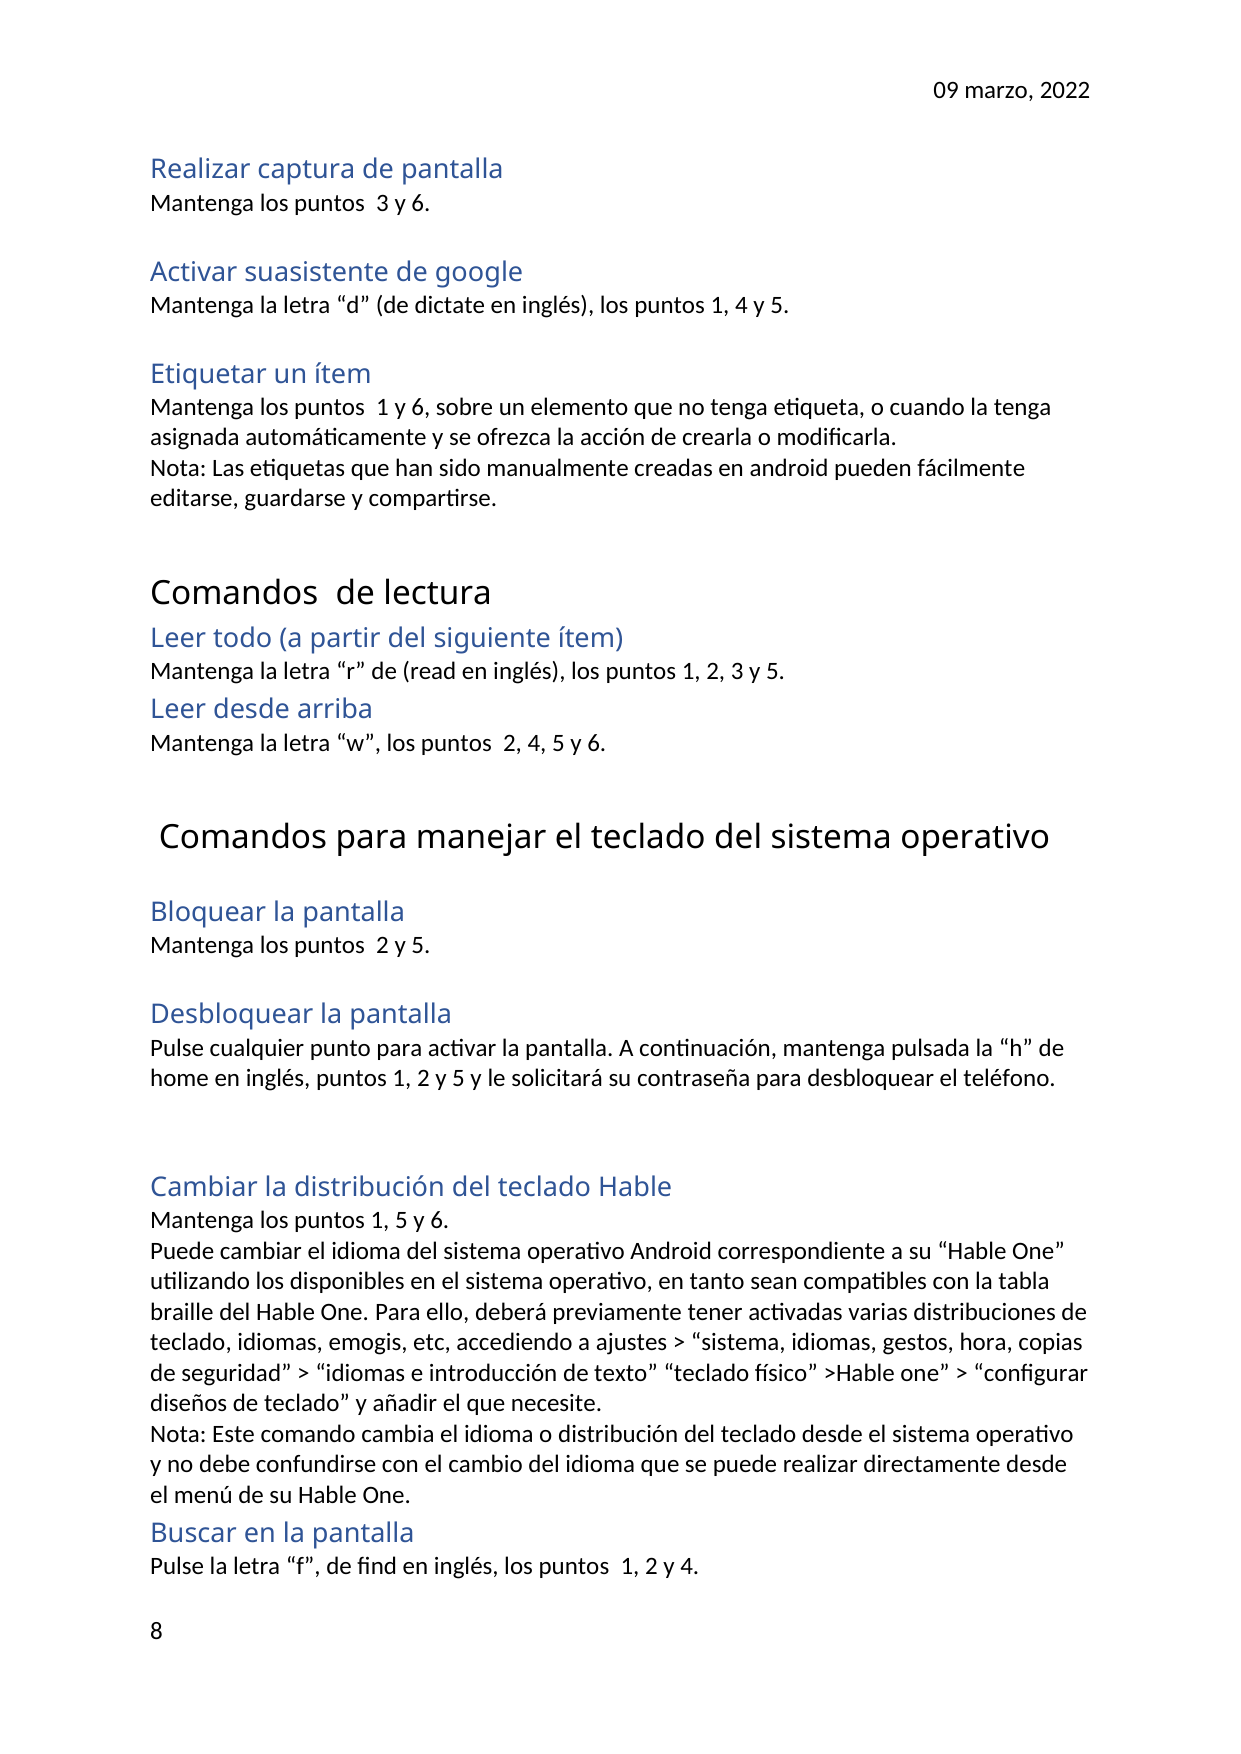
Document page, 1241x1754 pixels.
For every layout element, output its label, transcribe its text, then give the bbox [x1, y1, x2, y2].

text Mantenga la letra “d” (de dictate en inglés), los puntos 1, 4 y 5. [150, 289, 1090, 319]
subtitle Etiquetar un ítem [150, 354, 1090, 391]
text Nota: Las etiquetas que han sido manualmente creadas en android pueden fácilmente editarse, guardarse y compartirse. [150, 452, 1090, 513]
subtitle Bloquear la pantalla [150, 893, 1090, 930]
text Mantenga los puntos 3 y 6. [150, 187, 1090, 217]
subtitle Leer desde arriba [150, 690, 1090, 727]
text Mantenga los puntos 2 y 5. [150, 930, 1090, 960]
subtitle Leer todo (a partir del siguiente ítem) [150, 618, 1090, 655]
subtitle Buscar en la pantalla [150, 1514, 1090, 1551]
subtitle Activar suasistente de google [150, 252, 1090, 289]
text Mantenga la letra “w”, los puntos 2, 4, 5 y 6. [150, 727, 1090, 757]
subtitle Realizar captura de pantalla [150, 150, 1090, 187]
text Mantenga los puntos 1 y 6, sobre un elemento que no tenga etiqueta, o cuando la tenga asignada automáticamente y se ofrezca la acción de crearla o modificarla. [150, 391, 1090, 452]
subtitle Comandos para manejar el teclado del sistema operativo [150, 813, 1090, 858]
text Pulse la letra “f”, de find en inglés, los puntos 1, 2 y 4. [150, 1551, 1090, 1581]
subtitle Cambiar la distribución del teclado Hable [150, 1167, 1090, 1204]
text Nota: Este comando cambia el idioma o distribución del teclado desde el sistema operativo y no debe confundirse con el cambio del idioma que se puede realizar directamente desde el menú de su Hable One. [150, 1418, 1090, 1509]
text Puede cambiar el idioma del sistema operativo Android correspondiente a su “Hable One” utilizando los disponibles en el sistema operativo, en tanto sean compatibles con la tabla braille del Hable One. Para ello, deberá previamente tener activadas varias distribuciones de teclado, idiomas, emogis, etc, accediendo a ajustes > “sistema, idiomas, gestos, hora, copias de seguridad” > “idiomas e introducción de texto” “teclado físico” >Hable one” > “configurar diseños de teclado” y añadir el que necesite. [150, 1235, 1090, 1418]
subtitle Comandos de lectura [150, 569, 1090, 614]
subtitle Desbloquear la pantalla [150, 995, 1090, 1032]
text Pulse cualquier punto para activar la pantalla. A continuación, mantenga pulsada la “h” de home en inglés, puntos 1, 2 y 5 y le solicitará su contraseña para desbloquear el teléfono. [150, 1032, 1090, 1093]
text Mantenga la letra “r” de (read en inglés), los puntos 1, 2, 3 y 5. [150, 655, 1090, 686]
text Mantenga los puntos 1, 5 y 6. [150, 1204, 1090, 1235]
